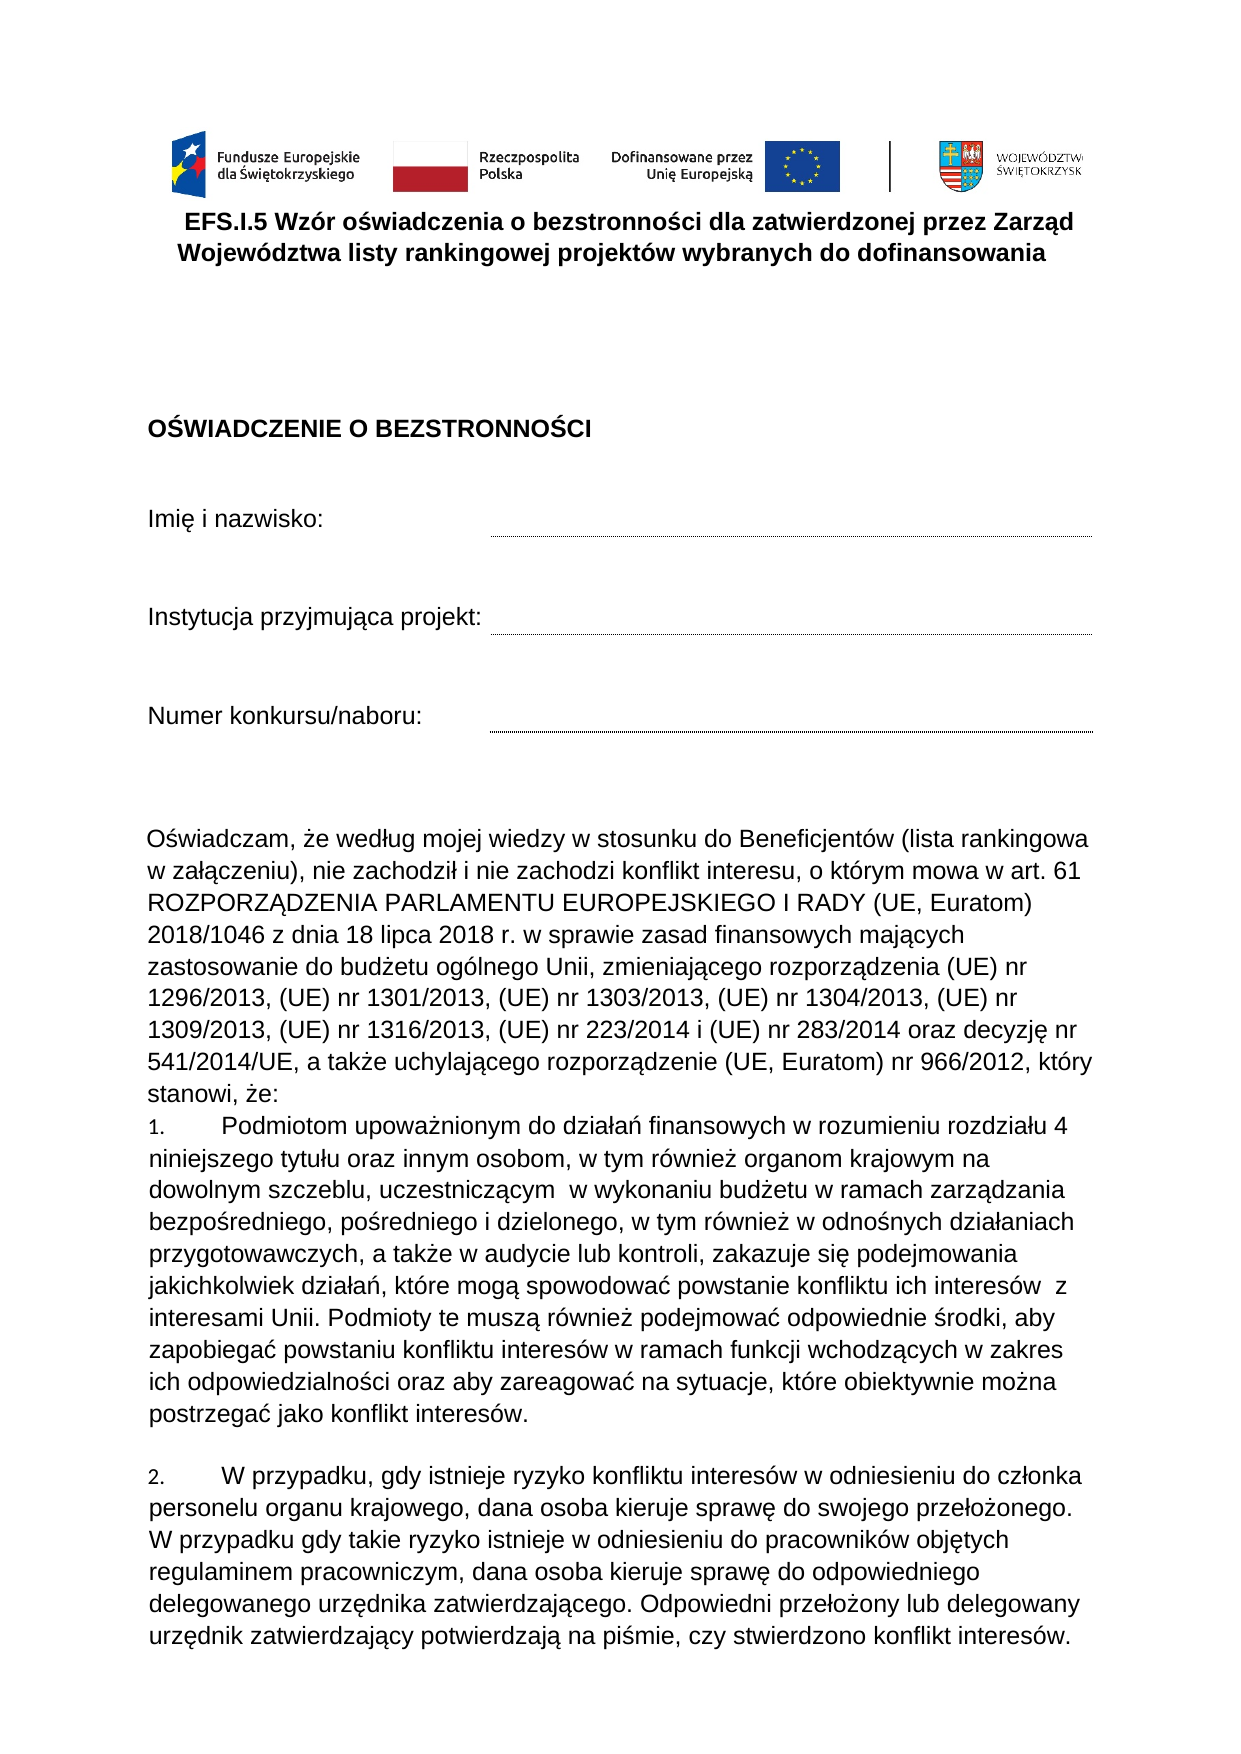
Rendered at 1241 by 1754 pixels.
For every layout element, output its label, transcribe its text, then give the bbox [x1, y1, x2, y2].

picture [158, 127, 1083, 201]
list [147, 1461, 1094, 1650]
list Podmiotom upoważnionym do działań finansowych w rozumieniu rozdziału 4 niniejszego tytułu oraz innym osobom, w tym również organom krajowym na dowolnym szczeblu, uczestniczącym w wykonaniu budżetu w ramach zarządzania bezpośredniego, pośredniego i dzielonego, w tym również w odnośnych działaniach przygotowawczych, a także w audycie lub kontroli, zakazuje się podejmowania jakichkolwiek działań, które mogą spowodować powstanie konfliktu ich interesów z interesami Unii. Podmioty te muszą również podejmować odpowiednie środki, aby zapobiegać powstaniu konfliktu interesów w ramach funkcji wchodzących w zakres ich odpowiedzialności oraz aby zareagować na sytuacje, które obiektywnie można postrzegać jako konflikt interesów. [147, 1111, 1094, 1427]
text Instytucja przyjmująca projekt: [147, 602, 1104, 631]
text Numer konkursu/naboru: [147, 701, 1104, 730]
text OŚWIADCZENIE O BEZSTRONNOŚCI [147, 414, 1092, 443]
text Oświadczam, że według mojej wiedzy w stosunku do Beneficjentów (lista rankingowa w załączeniu), nie zachodził i nie zachodzi konflikt interesu, o którym mowa w art. 61 ROZPORZĄDZENIA PARLAMENTU EUROPEJSKIEGO I RADY (UE, Euratom) 2018/1046 z dnia 18 lipca 2018 r. w sprawie zasad finansowych mających zastosowanie do budżetu ogólnego Unii, zmieniającego rozporządzenia (UE) nr 1296/2013, (UE) nr 1301/2013, (UE) nr 1303/2013, (UE) nr 1304/2013, (UE) nr 1309/2013, (UE) nr 1316/2013, (UE) nr 223/2014 i (UE) nr 283/2014 oraz decyzję nr 541/2014/UE, a także uchylającego rozporządzenie (UE, Euratom) nr 966/2012, który stanowi, że: [146, 824, 1094, 1108]
text EFS.I.5 Wzór oświadczenia o bezstronności dla zatwierdzonej przez Zarząd Województwa listy rankingowej projektów wybranych do dofinansowania [162, 207, 1104, 267]
table_header [148, 128, 1083, 207]
text Imię i nazwisko: [147, 504, 1104, 533]
